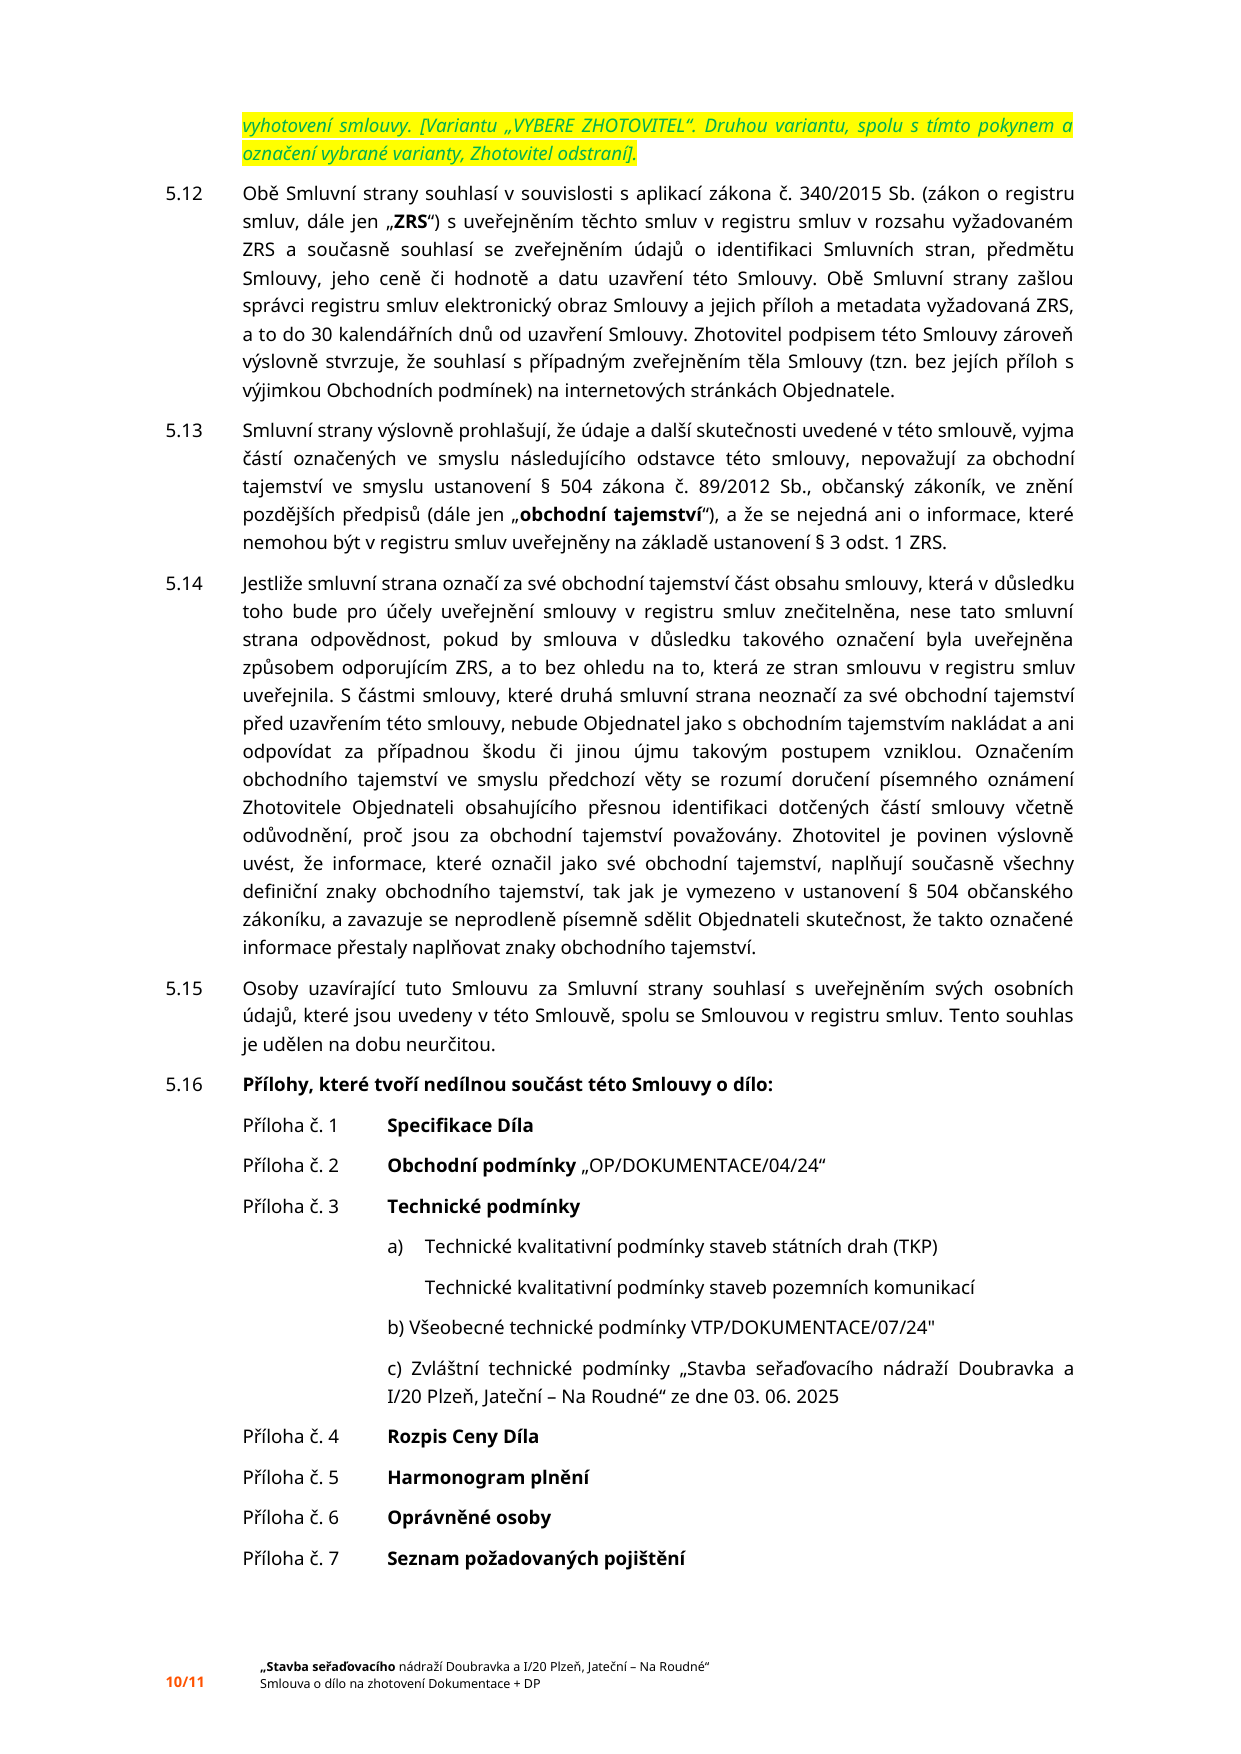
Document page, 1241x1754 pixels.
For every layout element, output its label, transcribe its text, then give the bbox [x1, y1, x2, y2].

text Příloha č. 3 Technické podmínky [242, 1193, 1075, 1218]
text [242, 112, 1075, 166]
text Příloha č. 7 Seznam požadovaných pojištění [242, 1545, 1075, 1571]
text Smluvní strany výslovně prohlašují, že údaje a další skutečnosti uvedené v této smlouvě, vyjma částí označených ve smyslu následujícího odstavce této smlouvy, nepovažují za obchodní tajemství ve smyslu ustanovení § 504 zákona č. 89/2012 Sb., občanský zákoník, ve znění pozdějších předpisů (dále jen „obchodní tajemství“), a že se nejedná ani o informace, které nemohou být v registru smluv uveřejněny na základě ustanovení § 3 odst. 1 ZRS. [165, 417, 1075, 555]
text Příloha č. 4 Rozpis Ceny Díla [242, 1423, 1075, 1449]
text Příloha č. 2 Obchodní podmínky „OP/DOKUMENTACE/04/24“ [242, 1152, 1075, 1178]
text Příloha č. 1 Specifikace Díla [242, 1112, 1075, 1137]
text Přílohy, které tvoří nedílnou součást této Smlouvy o dílo: [165, 1071, 1075, 1097]
text Příloha č. 5 Harmonogram plnění [242, 1464, 1075, 1489]
text Osoby uzavírající tuto Smlouvu za Smluvní strany souhlasí s uveřejněním svých osobních údajů, které jsou uvedeny v této Smlouvě, spolu se Smlouvou v registru smluv. Tento souhlas je udělen na dobu neurčitou. [165, 975, 1075, 1056]
text Technické kvalitativní podmínky staveb pozemních komunikací [424, 1274, 1075, 1299]
text Jestliže smluvní strana označí za své obchodní tajemství část obsahu smlouvy, která v důsledku toho bude pro účely uveřejnění smlouvy v registru smluv znečitelněna, nese tato smluvní strana odpovědnost, pokud by smlouva v důsledku takového označení byla uveřejněna způsobem odporujícím ZRS, a to bez ohledu na to, která ze stran smlouvu v registru smluv uveřejnila. S částmi smlouvy, které druhá smluvní strana neoznačí za své obchodní tajemství před uzavřením této smlouvy, nebude Objednatel jako s obchodním tajemstvím nakládat a ani odpovídat za případnou škodu či jinou újmu takovým postupem vzniklou. Označením obchodního tajemství ve smyslu předchozí věty se rozumí doručení písemného oznámení Zhotovitele Objednateli obsahujícího přesnou identifikaci dotčených částí smlouvy včetně odůvodnění, proč jsou za obchodní tajemství považovány. Zhotovitel je povinen výslovně uvést, že informace, které označil jako své obchodní tajemství, naplňují současně všechny definiční znaky obchodního tajemství, tak jak je vymezeno v ustanovení § 504 občanského zákoníku, a zavazuje se neprodleně písemně sdělit Objednateli skutečnost, že takto označené informace přestaly naplňovat znaky obchodního tajemství. [165, 570, 1075, 960]
text c) Zvláštní technické podmínky „Stavba seřaďovacího nádraží Doubravka a I/20 Plzeň, Jateční – Na Roudné“ ze dne 03. 06. 2025 [387, 1355, 1075, 1408]
text Příloha č. 6 Oprávněné osoby [242, 1504, 1075, 1530]
text b) Všeobecné technické podmínky VTP/DOKUMENTACE/07/24" [387, 1314, 1075, 1340]
text Obě Smluvní strany souhlasí v souvislosti s aplikací zákona č. 340/2015 Sb. (zákon o registru smluv, dále jen „ZRS“) s uveřejněním těchto smluv v registru smluv v rozsahu vyžadovaném ZRS a současně souhlasí se zveřejněním údajů o identifikaci Smluvních stran, předmětu Smlouvy, jeho ceně či hodnotě a datu uzavření této Smlouvy. Obě Smluvní strany zašlou správci registru smluv elektronický obraz Smlouvy a jejich příloh a metadata vyžadovaná ZRS, a to do 30 kalendářních dnů od uzavření Smlouvy. Zhotovitel podpisem této Smlouvy zároveň výslovně stvrzuje, že souhlasí s případným zveřejněním těla Smlouvy (tzn. bez jejích příloh s výjimkou Obchodních podmínek) na internetových stránkách Objednatele. [165, 181, 1075, 402]
list Technické kvalitativní podmínky staveb státních drah (TKP) [387, 1233, 1075, 1259]
